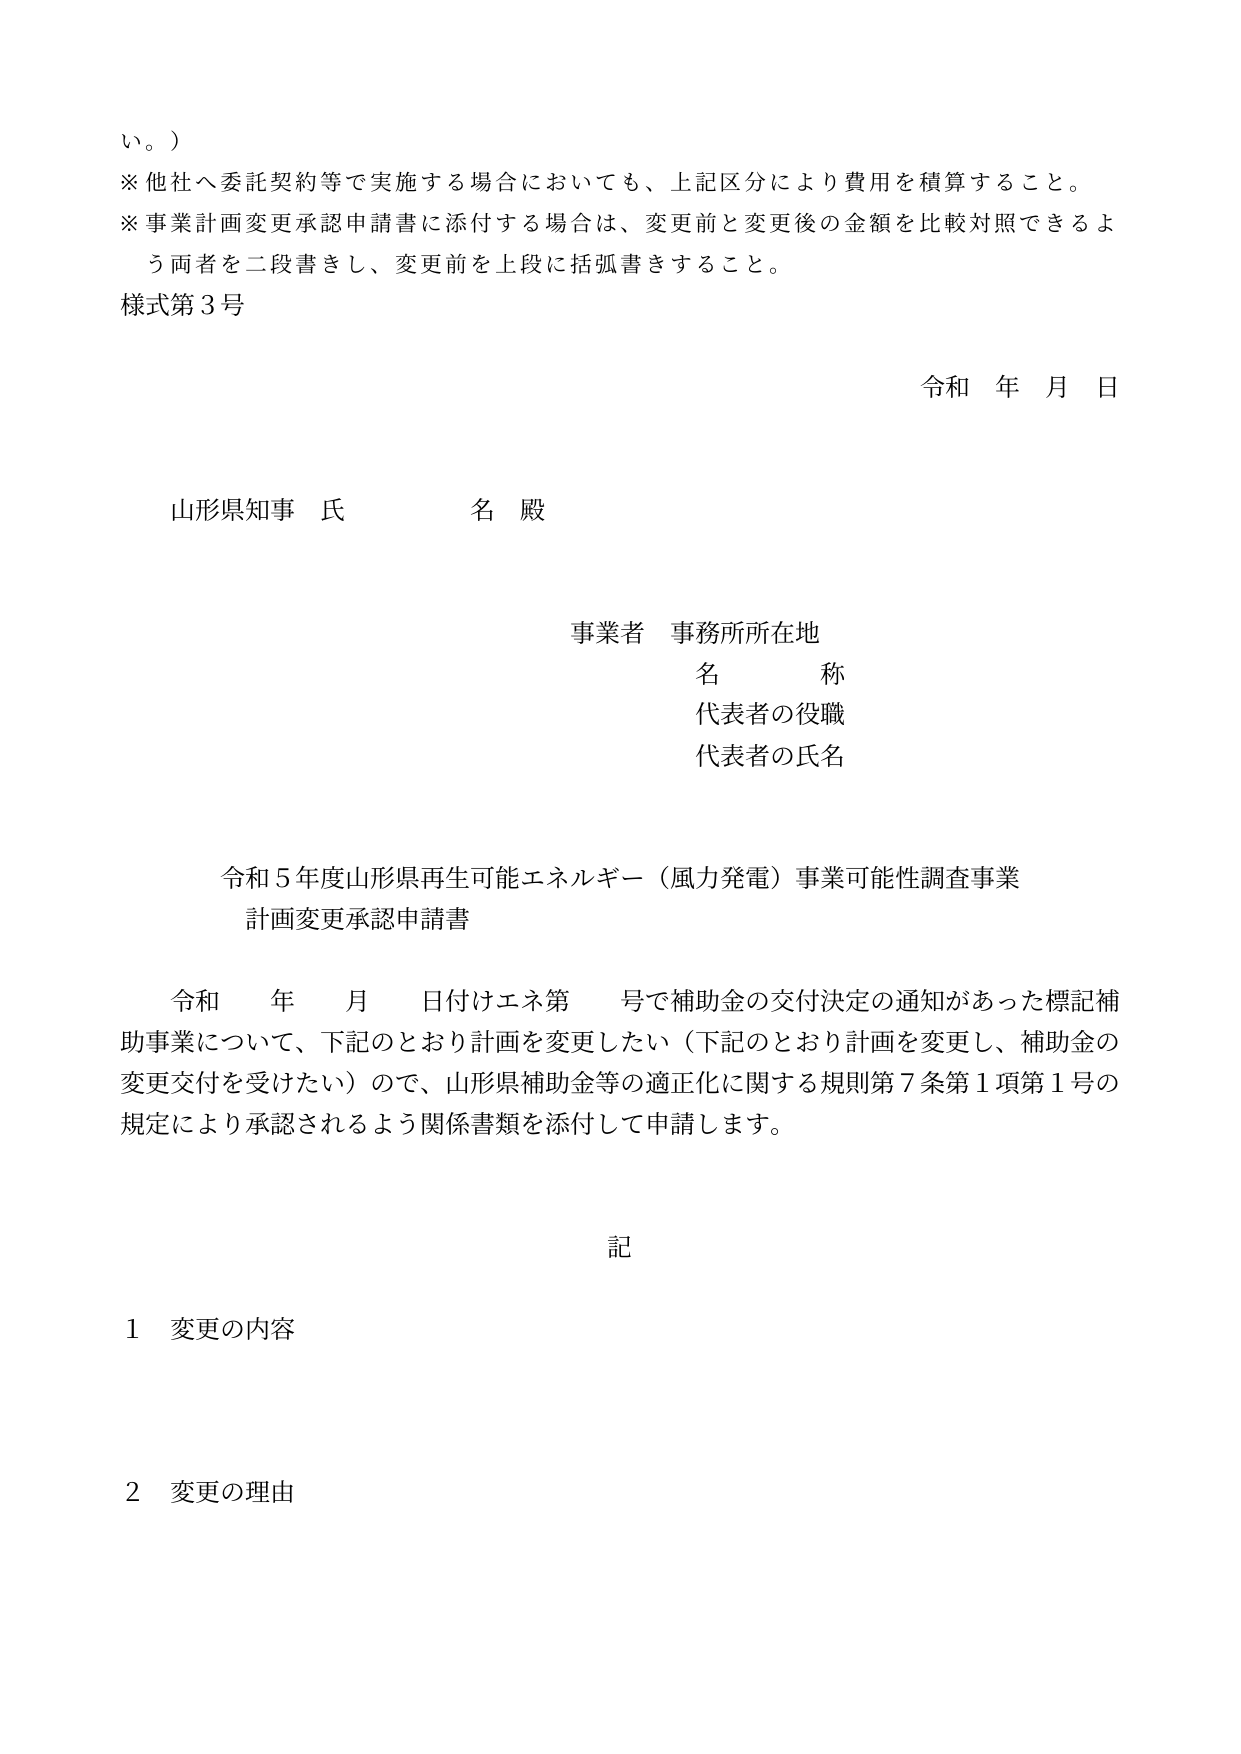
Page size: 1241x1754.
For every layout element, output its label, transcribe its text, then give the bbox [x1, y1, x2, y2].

text 名 称 [120, 652, 1120, 693]
text 令和 年 月 日 [120, 365, 1120, 406]
text 令和 年 月 日付けエネ第 号で補助金の交付決定の通知があった標記補助事業について、下記のとおり計画を変更したい（下記のとおり計画を変更し、補助金の変更交付を受けたい）ので、山形県補助金等の適正化に関する規則第７条第１項第１号の規定により承認されるよう関係書類を添付して申請します。 [120, 979, 1120, 1143]
text ※他社へ委託契約等で実施する場合においても、上記区分により費用を積算すること。 [120, 161, 1120, 201]
text 様式第３号 [120, 283, 1120, 324]
text 代表者の氏名 [120, 734, 1120, 774]
text 記 [120, 1225, 1120, 1266]
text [120, 119, 1120, 161]
text ※事業計画変更承認申請書に添付する場合は、変更前と変更後の金額を比較対照できるよう両者を二段書きし、変更前を上段に括弧書きすること。 [120, 201, 1120, 283]
text 山形県知事 氏 名 殿 [120, 488, 1120, 529]
text 事業者 事務所所在地 [120, 611, 1120, 652]
text 令和５年度山形県再生可能エネルギー（風力発電）事業可能性調査事業 [120, 856, 1120, 897]
text 代表者の役職 [120, 693, 1120, 734]
text 計画変更承認申請書 [120, 897, 1120, 938]
text １ 変更の内容 [120, 1307, 1120, 1348]
text ２ 変更の理由 [120, 1471, 1120, 1511]
